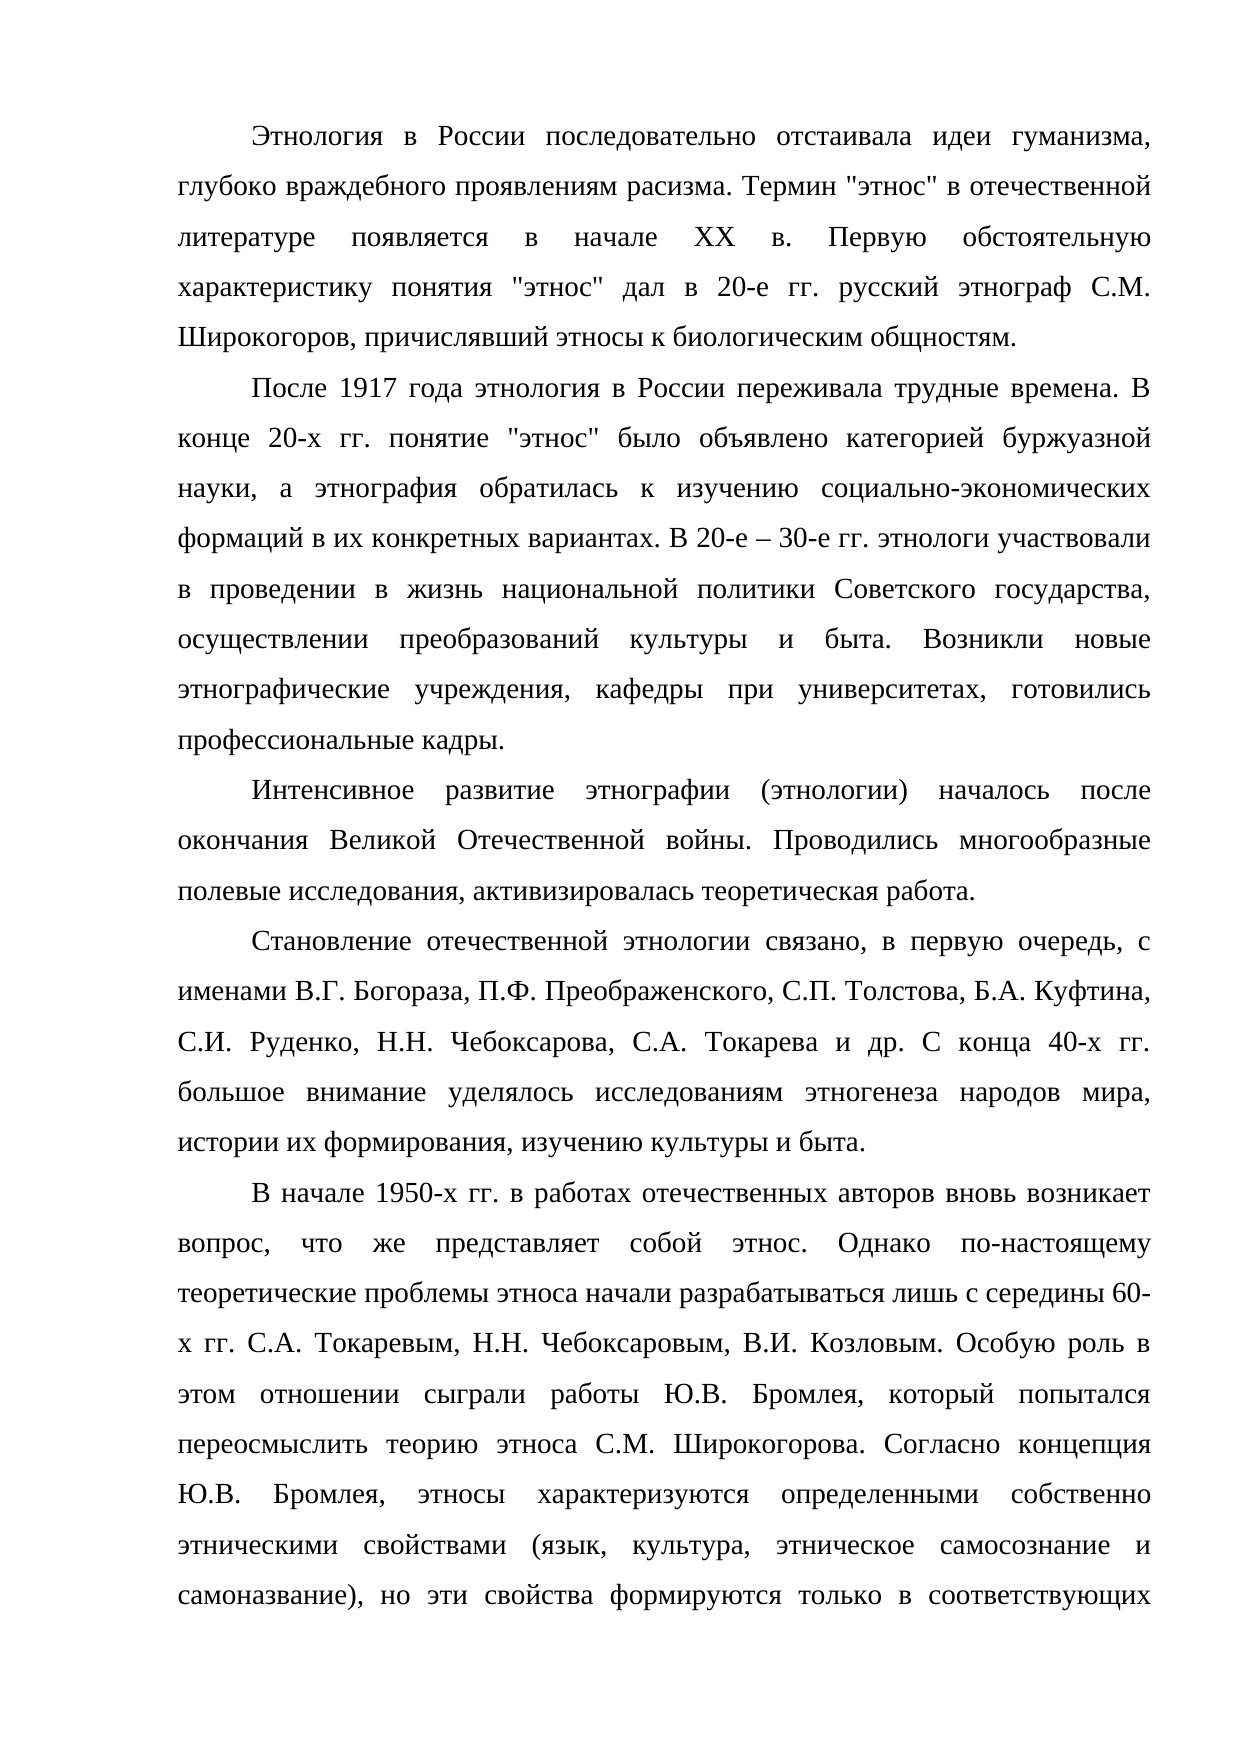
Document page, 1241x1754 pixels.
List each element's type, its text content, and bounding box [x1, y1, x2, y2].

text После 1917 года этнология в России переживала трудные времена. В конце 20-х гг. понятие "этнос" было объявлено категорией буржуазной науки, а этнография обратилась к изучению социально-экономических формаций в их конкретных вариантах. В 20-е – 30-е гг. этнологи участвовали в проведении в жизнь национальной политики Советского государства, осуществлении преобразований культуры и быта. Возникли новые этнографические учреждения, кафедры при университетах, готовились профессиональные кадры. [177, 370, 1152, 755]
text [177, 1175, 1152, 1611]
text Интенсивное развитие этнографии (этнологии) началось после окончания Великой Отечественной войны. Проводились многообразные полевые исследования, активизировалась теоретическая работа. [177, 772, 1152, 906]
text Этнология в России последовательно отстаивала идеи гуманизма, глубоко враждебного проявлениям расизма. Термин "этнос" в отечественной литературе появляется в начале ХХ в. Первую обстоятельную характеристику понятия "этнос" дал в 20-е гг. русский этнограф С.М. Широкогоров, причислявший этносы к биологическим общностям. [177, 118, 1152, 353]
text Становление отечественной этнологии связано, в первую очередь, с именами В.Г. Богораза, П.Ф. Преображенского, С.П. Толстова, Б.А. Куфтина, С.И. Руденко, Н.Н. Чебоксарова, С.А. Токарева и др. С конца 40-х гг. большое внимание уделялось исследованиям этногенеза народов мира, истории их формирования, изучению культуры и быта. [177, 923, 1152, 1158]
